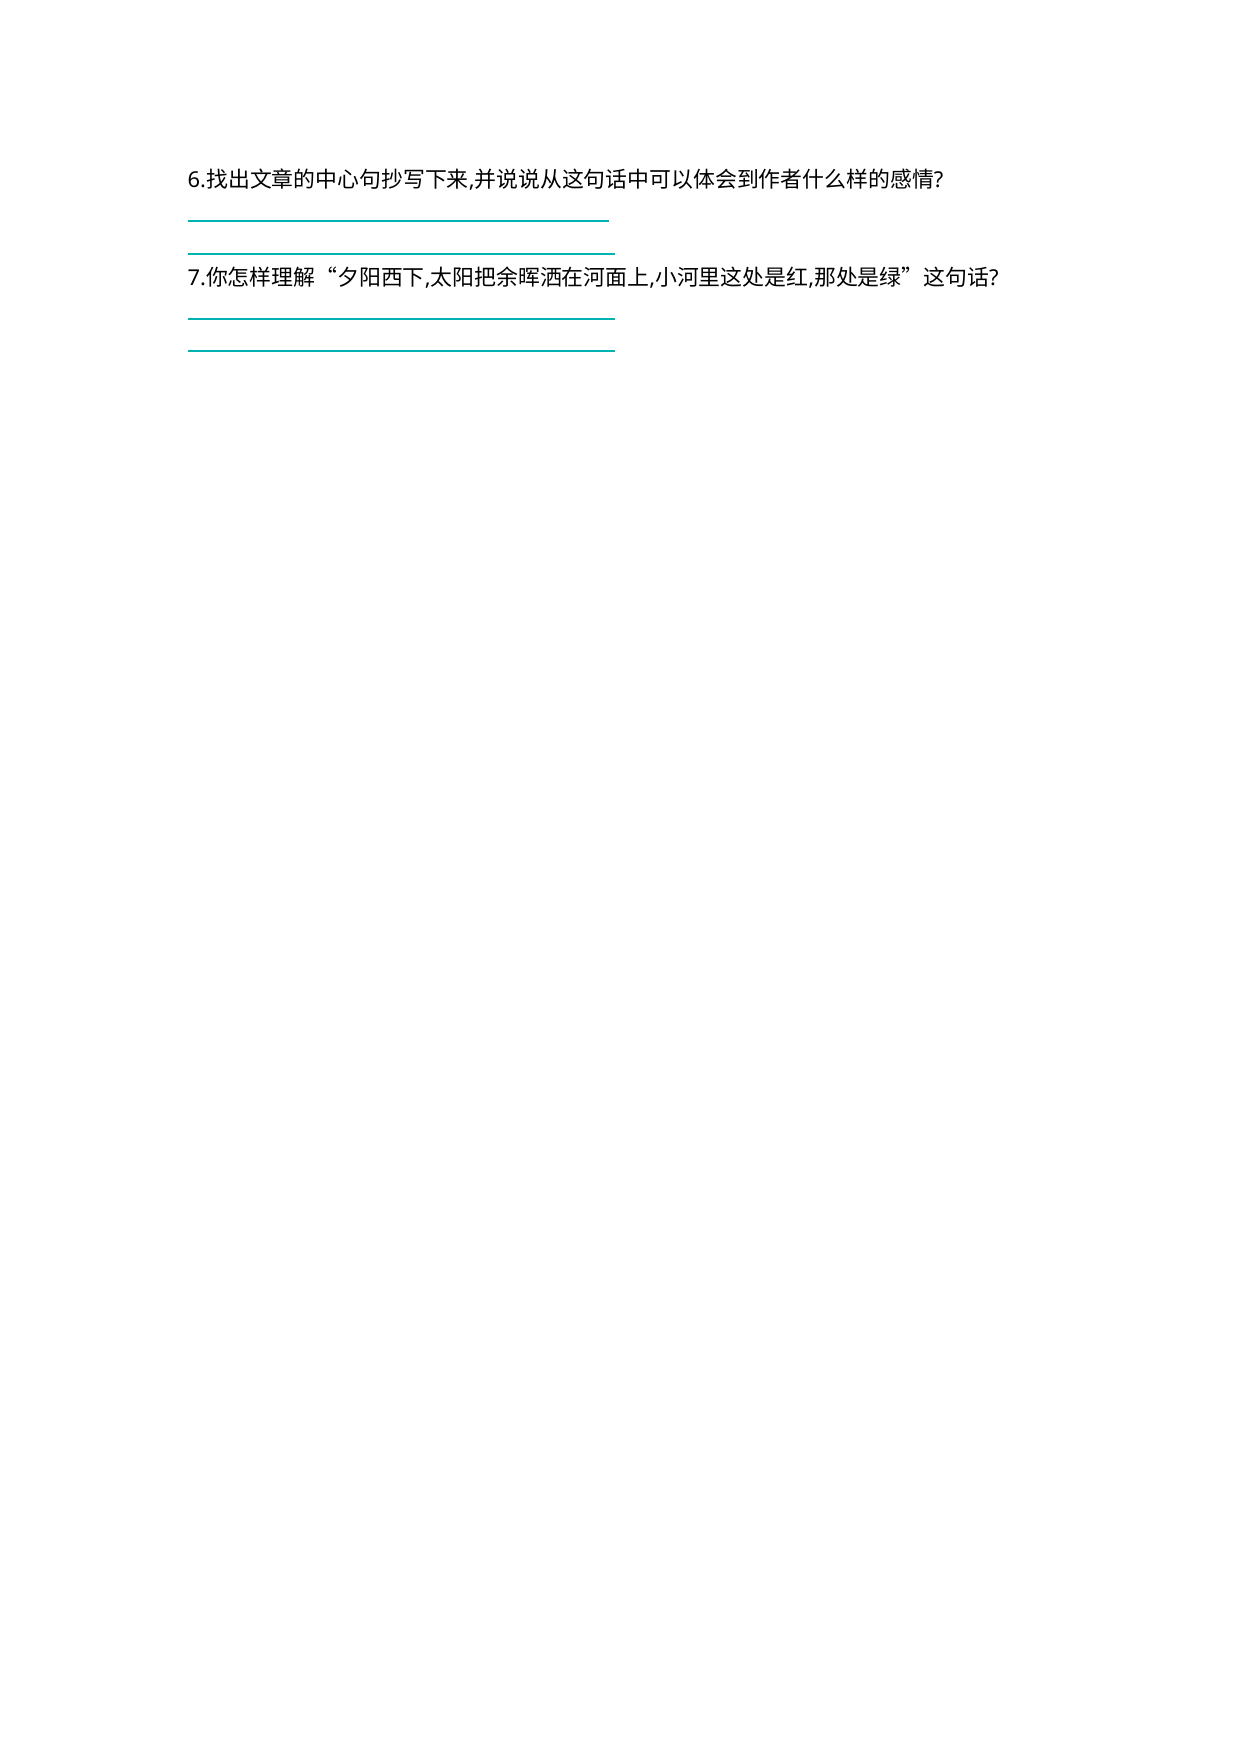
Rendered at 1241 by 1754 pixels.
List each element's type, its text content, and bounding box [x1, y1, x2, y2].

text 7.你怎样理解“夕阳西下,太阳把余晖洒在河面上,小河里这处是红,那处是绿”这句话? [187, 259, 1053, 292]
text 6.找出文章的中心句抄写下来,并说说从这句话中可以体会到作者什么样的感情? [187, 162, 1053, 194]
